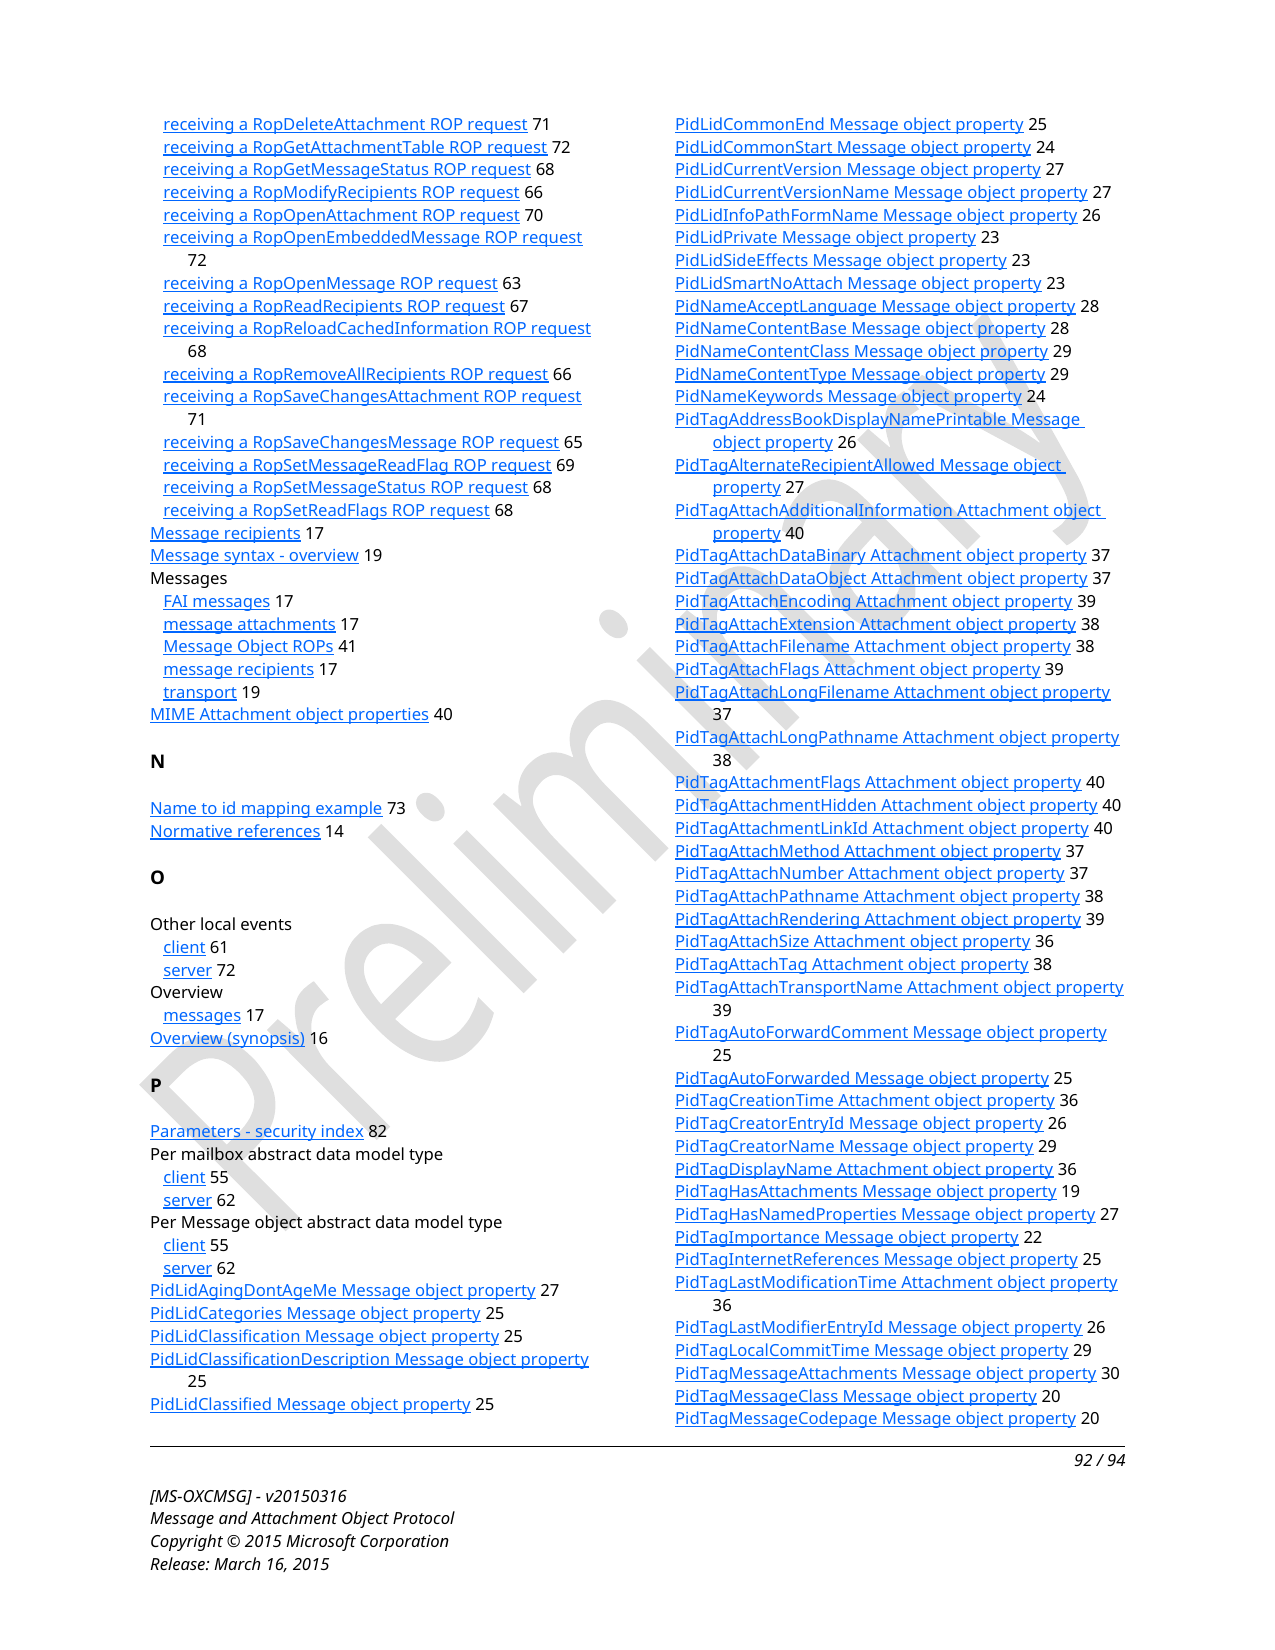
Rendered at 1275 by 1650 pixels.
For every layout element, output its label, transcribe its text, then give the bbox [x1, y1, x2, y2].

text PidTagAutoForwardComment Message object property 25 [675, 1021, 1125, 1066]
text Overview [150, 981, 600, 1004]
text PidTagAttachmentLinkId Attachment object property 40 [675, 816, 1125, 839]
text PidTagLastModifierEntryId Message object property 26 [675, 1316, 1125, 1339]
text PidNameContentBase Message object property 28 [675, 317, 1125, 339]
text receiving a RopOpenMessage ROP request 63 [150, 271, 600, 294]
text server 62 [150, 1256, 600, 1279]
text PidTagMessageCodepage Message object property 20 [675, 1407, 1125, 1429]
text Normative references 14 [150, 819, 600, 842]
text PidLidSmartNoAttach Message object property 23 [675, 271, 1125, 294]
text PidTagDisplayName Attachment object property 36 [675, 1157, 1125, 1180]
text server 62 [150, 1188, 600, 1211]
text PidNameContentType Message object property 29 [675, 362, 1125, 385]
text receiving a RopReadRecipients ROP request 67 [150, 294, 600, 317]
text PidTagAttachAdditionalInformation Attachment object property 40 [675, 498, 1125, 544]
text PidTagCreatorName Message object property 29 [675, 1134, 1125, 1157]
text PidTagHasNamedProperties Message object property 27 [675, 1202, 1125, 1225]
text PidTagInternetReferences Message object property 25 [675, 1248, 1125, 1271]
text PidTagAttachTransportName Attachment object property 39 [675, 975, 1125, 1021]
text PidTagAttachLongPathname Attachment object property 38 [675, 726, 1125, 771]
text Name to id mapping example 73 [150, 797, 600, 819]
text PidTagLastModificationTime Attachment object property 36 [675, 1271, 1125, 1316]
text PidTagAttachPathname Attachment object property 38 [675, 884, 1125, 907]
text MIME Attachment object properties 40 [150, 703, 600, 726]
text PidTagAttachNumber Attachment object property 37 [675, 862, 1125, 884]
text Per Message object abstract data model type [150, 1211, 600, 1234]
text PidTagAttachMethod Attachment object property 37 [675, 839, 1125, 862]
text O [150, 865, 600, 890]
text receiving a RopGetAttachmentTable ROP request 72 [150, 135, 600, 158]
text Messages [150, 567, 600, 589]
text client 61 [150, 936, 600, 958]
text receiving a RopSetMessageStatus ROP request 68 [150, 476, 600, 498]
text PidLidCurrentVersionName Message object property 27 [675, 181, 1125, 203]
text N [150, 748, 600, 774]
text PidTagAttachFlags Attachment object property 39 [675, 657, 1125, 680]
text Per mailbox abstract data model type [150, 1143, 600, 1166]
text Message Object ROPs 41 [150, 635, 600, 657]
text PidTagAttachExtension Attachment object property 38 [675, 612, 1125, 635]
text PidTagHasAttachments Message object property 19 [675, 1180, 1125, 1202]
text PidTagAlternateRecipientAllowed Message object property 27 [675, 453, 1125, 498]
text client 55 [150, 1166, 600, 1188]
text PidTagAttachmentFlags Attachment object property 40 [675, 771, 1125, 794]
text PidNameKeywords Message object property 24 [675, 385, 1125, 408]
text receiving a RopOpenEmbeddedMessage ROP request 72 [150, 226, 600, 271]
text PidLidClassified Message object property 25 [150, 1393, 600, 1415]
text receiving a RopSetReadFlags ROP request 68 [150, 498, 600, 521]
text messages 17 [150, 1004, 600, 1026]
text message attachments 17 [150, 612, 600, 635]
text PidTagAttachRendering Attachment object property 39 [675, 907, 1125, 930]
text PidLidCommonStart Message object property 24 [675, 135, 1125, 158]
text PidLidClassification Message object property 25 [150, 1324, 600, 1347]
text PidTagAddressBookDisplayNamePrintable Message object property 26 [675, 408, 1125, 453]
text P [150, 1072, 600, 1097]
text receiving a RopSaveChangesMessage ROP request 65 [150, 430, 600, 453]
text PidTagLocalCommitTime Message object property 29 [675, 1339, 1125, 1361]
text Parameters - security index 82 [150, 1120, 600, 1143]
text Message syntax - overview 19 [150, 544, 600, 567]
text client 55 [150, 1234, 600, 1256]
text PidLidSideEffects Message object property 23 [675, 249, 1125, 271]
text Message recipients 17 [150, 521, 600, 544]
text PidLidCurrentVersion Message object property 27 [675, 158, 1125, 181]
text PidTagAttachmentHidden Attachment object property 40 [675, 794, 1125, 816]
text PidLidAgingDontAgeMe Message object property 27 [150, 1279, 600, 1302]
text PidTagMessageAttachments Message object property 30 [675, 1361, 1125, 1384]
text Overview (synopsis) 16 [150, 1026, 600, 1049]
text PidTagAttachDataBinary Attachment object property 37 [675, 544, 1125, 567]
text receiving a RopDeleteAttachment ROP request 71 [150, 112, 600, 135]
text PidLidCategories Message object property 25 [150, 1302, 600, 1324]
text PidLidClassificationDescription Message object property 25 [150, 1347, 600, 1393]
text PidTagAttachLongFilename Attachment object property 37 [675, 680, 1125, 726]
text transport 19 [150, 680, 600, 703]
text receiving a RopGetMessageStatus ROP request 68 [150, 158, 600, 181]
text PidLidCommonEnd Message object property 25 [675, 112, 1125, 135]
text PidTagAutoForwarded Message object property 25 [675, 1066, 1125, 1089]
text PidTagAttachFilename Attachment object property 38 [675, 635, 1125, 657]
text PidNameAcceptLanguage Message object property 28 [675, 294, 1125, 317]
text PidTagCreationTime Attachment object property 36 [675, 1089, 1125, 1112]
text receiving a RopReloadCachedInformation ROP request 68 [150, 317, 600, 362]
text receiving a RopSetMessageReadFlag ROP request 69 [150, 453, 600, 476]
text PidTagMessageClass Message object property 20 [675, 1384, 1125, 1407]
text PidLidInfoPathFormName Message object property 26 [675, 203, 1125, 226]
text receiving a RopOpenAttachment ROP request 70 [150, 203, 600, 226]
text receiving a RopRemoveAllRecipients ROP request 66 [150, 362, 600, 385]
text PidTagImportance Message object property 22 [675, 1225, 1125, 1248]
text PidTagAttachSize Attachment object property 36 [675, 930, 1125, 953]
text PidLidPrivate Message object property 23 [675, 226, 1125, 249]
text server 72 [150, 958, 600, 981]
text FAI messages 17 [150, 589, 600, 612]
text PidTagAttachTag Attachment object property 38 [675, 953, 1125, 975]
text PidNameContentClass Message object property 29 [675, 339, 1125, 362]
text Other local events [150, 913, 600, 936]
text PidTagAttachEncoding Attachment object property 39 [675, 589, 1125, 612]
text receiving a RopModifyRecipients ROP request 66 [150, 181, 600, 203]
text message recipients 17 [150, 657, 600, 680]
text PidTagAttachDataObject Attachment object property 37 [675, 567, 1125, 589]
text receiving a RopSaveChangesAttachment ROP request 71 [150, 385, 600, 430]
text PidTagCreatorEntryId Message object property 26 [675, 1112, 1125, 1134]
